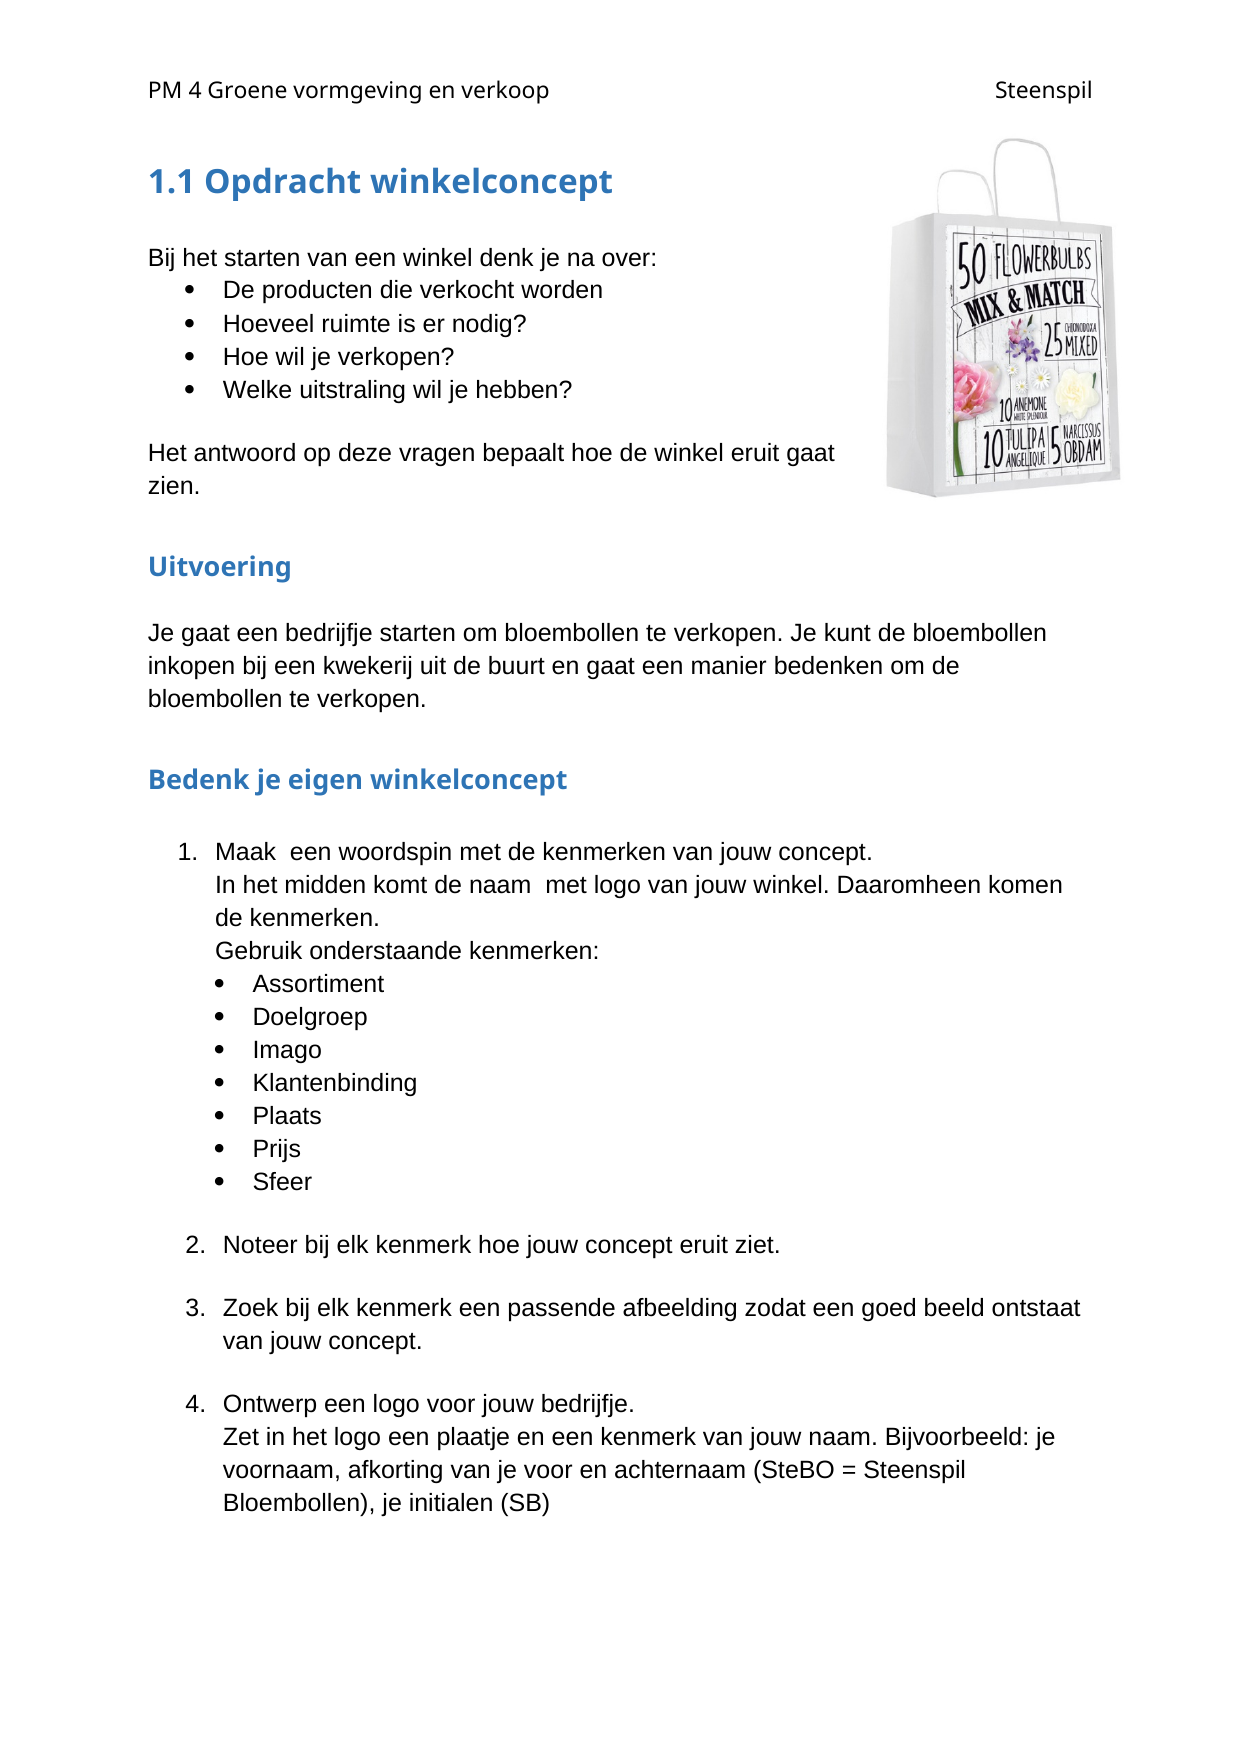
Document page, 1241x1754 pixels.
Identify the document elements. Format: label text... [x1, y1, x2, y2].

list Sfeer [215, 1167, 1093, 1226]
list Klantenbinding [215, 1068, 1093, 1097]
list Ontwerp een logo voor jouw bedrijfje. Zet in het logo een plaatje en een kenmerk van jouw naam. Bijvoorbeeld: je voornaam, afkorting van je voor en achternaam (SteBO = Steenspil Bloembollen), je initialen (SB) [185, 1389, 1093, 1517]
subtitle 1.1 Opdracht winkelconcept [148, 158, 1093, 203]
list Plaats [215, 1101, 1093, 1130]
list Imago [215, 1035, 1093, 1064]
picture [875, 423, 1136, 507]
list Prijs [215, 1134, 1093, 1163]
list Hoeveel ruimte is er nodig? [185, 309, 1093, 337]
list Doelgroep [215, 1002, 1093, 1031]
list Noteer bij elk kenmerk hoe jouw concept eruit ziet. [185, 1230, 1093, 1289]
list Welke uitstraling wil je hebben? [185, 375, 1093, 434]
text Gebruik onderstaande kenmerken: [148, 936, 1093, 964]
list Maak een woordspin met de kenmerken van jouw concept. [177, 837, 1093, 865]
list Bij het starten van een winkel denk je na over: [148, 242, 1093, 271]
subtitle Bedenk je eigen winkelconcept [148, 761, 1093, 797]
text In het midden komt de naam met logo van jouw winkel. Daaromheen komen de kenmerken. [215, 869, 1093, 931]
subtitle Uitvoering [148, 547, 1093, 584]
text Het antwoord op deze vragen bepaalt hoe de winkel eruit gaat zien. [148, 438, 875, 499]
list De producten die verkocht worden [185, 276, 1093, 304]
list Assortiment [215, 969, 1093, 997]
list Hoe wil je verkopen? [185, 342, 1093, 371]
text Je gaat een bedrijfje starten om bloembollen te verkopen. Je kunt de bloembollen inkopen bij een kwekerij uit de buurt en gaat een manier bedenken om de bloembollen te verkopen. [148, 618, 1093, 713]
list Zoek bij elk kenmerk een passende afbeelding zodat een goed beeld ontstaat van jouw concept. [185, 1293, 1093, 1385]
